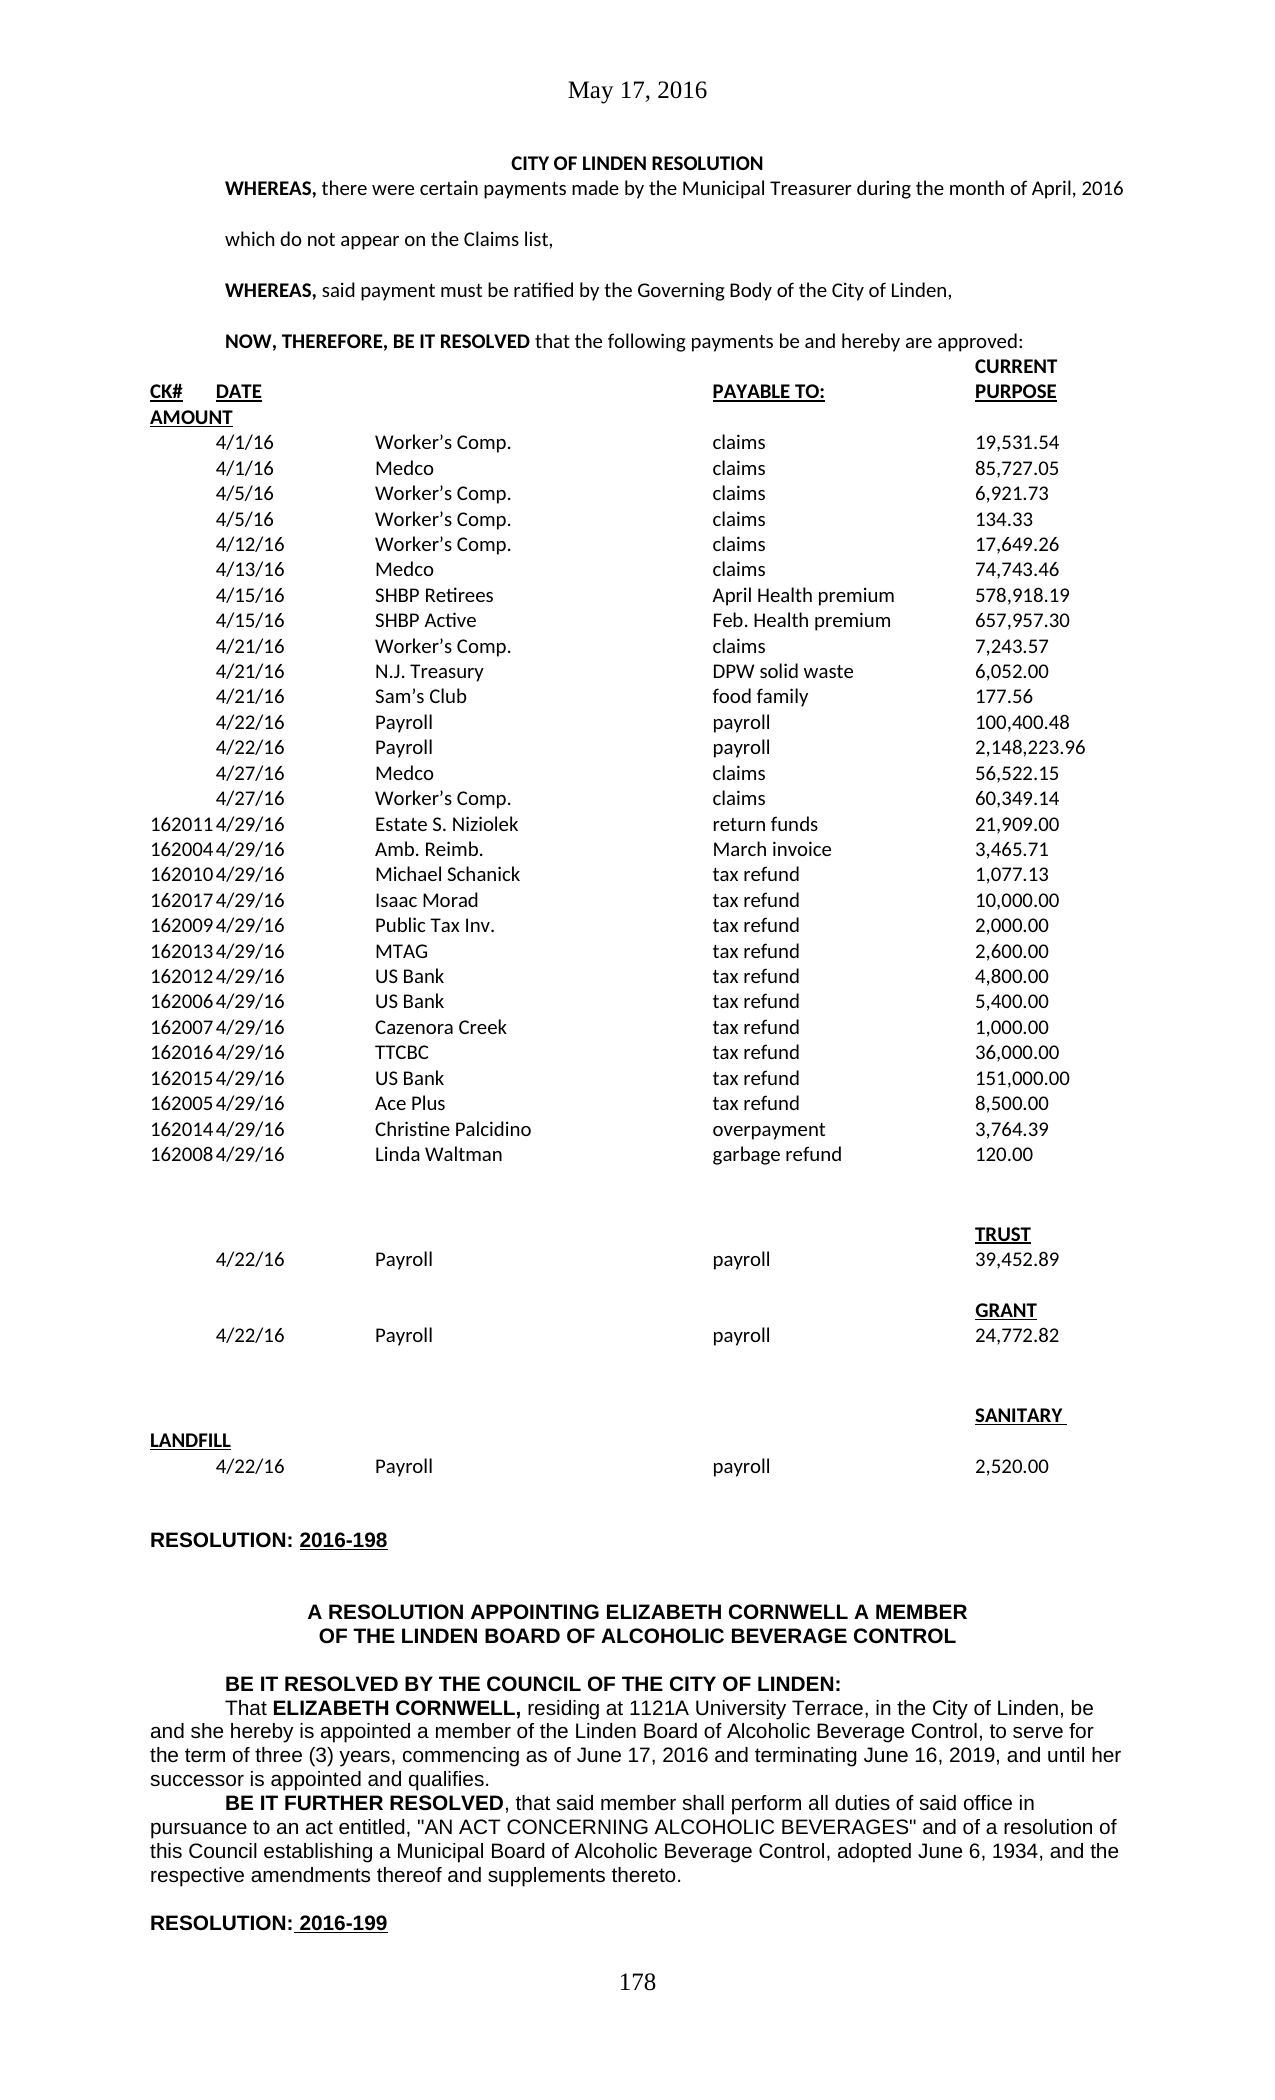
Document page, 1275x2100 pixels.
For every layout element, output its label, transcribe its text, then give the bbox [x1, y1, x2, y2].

text 4/22/16 Payroll payroll 24,772.82 [150, 1322, 1125, 1348]
text 4/21/16 Sam’s Club food family 177.56 [150, 684, 1125, 709]
text RESOLUTION: 2016-199 [150, 1911, 1125, 1935]
text OF THE LINDEN BOARD OF ALCOHOLIC BEVERAGE CONTROL [150, 1623, 1125, 1647]
text 162009 4/29/16 Public Tax Inv. tax refund 2,000.00 [150, 912, 1125, 938]
text 4/22/16 Payroll payroll 100,400.48 [150, 709, 1125, 734]
text 4/21/16 Worker’s Comp. claims 7,243.57 [150, 633, 1125, 658]
text 162012 4/29/16 US Bank tax refund 4,800.00 [150, 963, 1125, 989]
text 162008 4/29/16 Linda Waltman garbage refund 120.00 [150, 1141, 1125, 1167]
text RESOLUTION: 2016-198 [150, 1528, 1125, 1552]
text BE IT RESOLVED BY THE COUNCIL OF THE CITY OF LINDEN: [150, 1671, 1125, 1695]
text 4/22/16 Payroll payroll 39,452.89 [150, 1246, 1125, 1272]
text 4/27/16 Medco claims 56,522.15 [150, 760, 1125, 785]
text That ELIZABETH CORNWELL, residing at 1121A University Terrace, in the City of Linden, be and she hereby is appointed a member of the Linden Board of Alcoholic Beverage Control, to serve for the term of three (3) years, commencing as of June 17, 2016 and terminating June 16, 2019, and until her successor is appointed and qualifies. [150, 1695, 1125, 1791]
text GRANT [150, 1297, 1125, 1322]
text SANITARY LANDFILL [150, 1402, 1125, 1453]
text 162014 4/29/16 Christine Palcidino overpayment 3,764.39 [150, 1116, 1125, 1141]
text A RESOLUTION APPOINTING ELIZABETH CORNWELL A MEMBER [150, 1599, 1125, 1623]
text 162007 4/29/16 Cazenora Creek tax refund 1,000.00 [150, 1014, 1125, 1039]
text WHEREAS, there were certain payments made by the Municipal Treasurer during the month of April, 2016 which do not appear on the Claims list, [225, 175, 1125, 252]
text 162016 4/29/16 TTCBC tax refund 36,000.00 [150, 1039, 1125, 1065]
text 162010 4/29/16 Michael Schanick tax refund 1,077.13 [150, 862, 1125, 887]
text 4/12/16 Worker’s Comp. claims 17,649.26 [150, 531, 1125, 557]
text 162005 4/29/16 Ace Plus tax refund 8,500.00 [150, 1090, 1125, 1116]
text 162004 4/29/16 Amb. Reimb. March invoice 3,465.71 [150, 836, 1125, 862]
text 162011 4/29/16 Estate S. Niziolek return funds 21,909.00 [150, 811, 1125, 836]
text 4/22/16 Payroll payroll 2,520.00 [150, 1453, 1125, 1478]
text 4/27/16 Worker’s Comp. claims 60,349.14 [150, 785, 1125, 811]
text 4/1/16 Worker’s Comp. claims 19,531.54 [150, 429, 1125, 455]
text 162015 4/29/16 US Bank tax refund 151,000.00 [150, 1065, 1125, 1090]
text CITY OF LINDEN RESOLUTION [150, 150, 1125, 175]
text 4/13/16 Medco claims 74,743.46 [150, 557, 1125, 582]
text 4/21/16 N.J. Treasury DPW solid waste 6,052.00 [150, 658, 1125, 684]
text TRUST [150, 1221, 1125, 1246]
text 4/15/16 SHBP Retirees April Health premium 578,918.19 [150, 582, 1125, 607]
text 162006 4/29/16 US Bank tax refund 5,400.00 [150, 989, 1125, 1014]
text 4/15/16 SHBP Active Feb. Health premium 657,957.30 [150, 607, 1125, 633]
text 4/22/16 Payroll payroll 2,148,223.96 [150, 734, 1125, 760]
text 4/5/16 Worker’s Comp. claims 134.33 [150, 506, 1125, 531]
text 4/5/16 Worker’s Comp. claims 6,921.73 [150, 480, 1125, 506]
text 162013 4/29/16 MTAG tax refund 2,600.00 [150, 938, 1125, 963]
text CK# DATE PAYABLE TO: PURPOSE AMOUNT [150, 379, 1125, 429]
text NOW, THEREFORE, BE IT RESOLVED that the following payments be and hereby are approved: [150, 328, 1125, 353]
text 4/1/16 Medco claims 85,727.05 [150, 455, 1125, 480]
text CURRENT [150, 353, 1125, 379]
text 162017 4/29/16 Isaac Morad tax refund 10,000.00 [150, 887, 1125, 912]
text WHEREAS, said payment must be ratified by the Governing Body of the City of Linden, [150, 277, 1125, 302]
text BE IT FURTHER RESOLVED, that said member shall perform all duties of said office in pursuance to an act entitled, "AN ACT CONCERNING ALCOHOLIC BEVERAGES" and of a resolution of this Council establishing a Municipal Board of Alcoholic Beverage Control, adopted June 6, 1934, and the respective amendments thereof and supplements thereto. [150, 1791, 1125, 1887]
